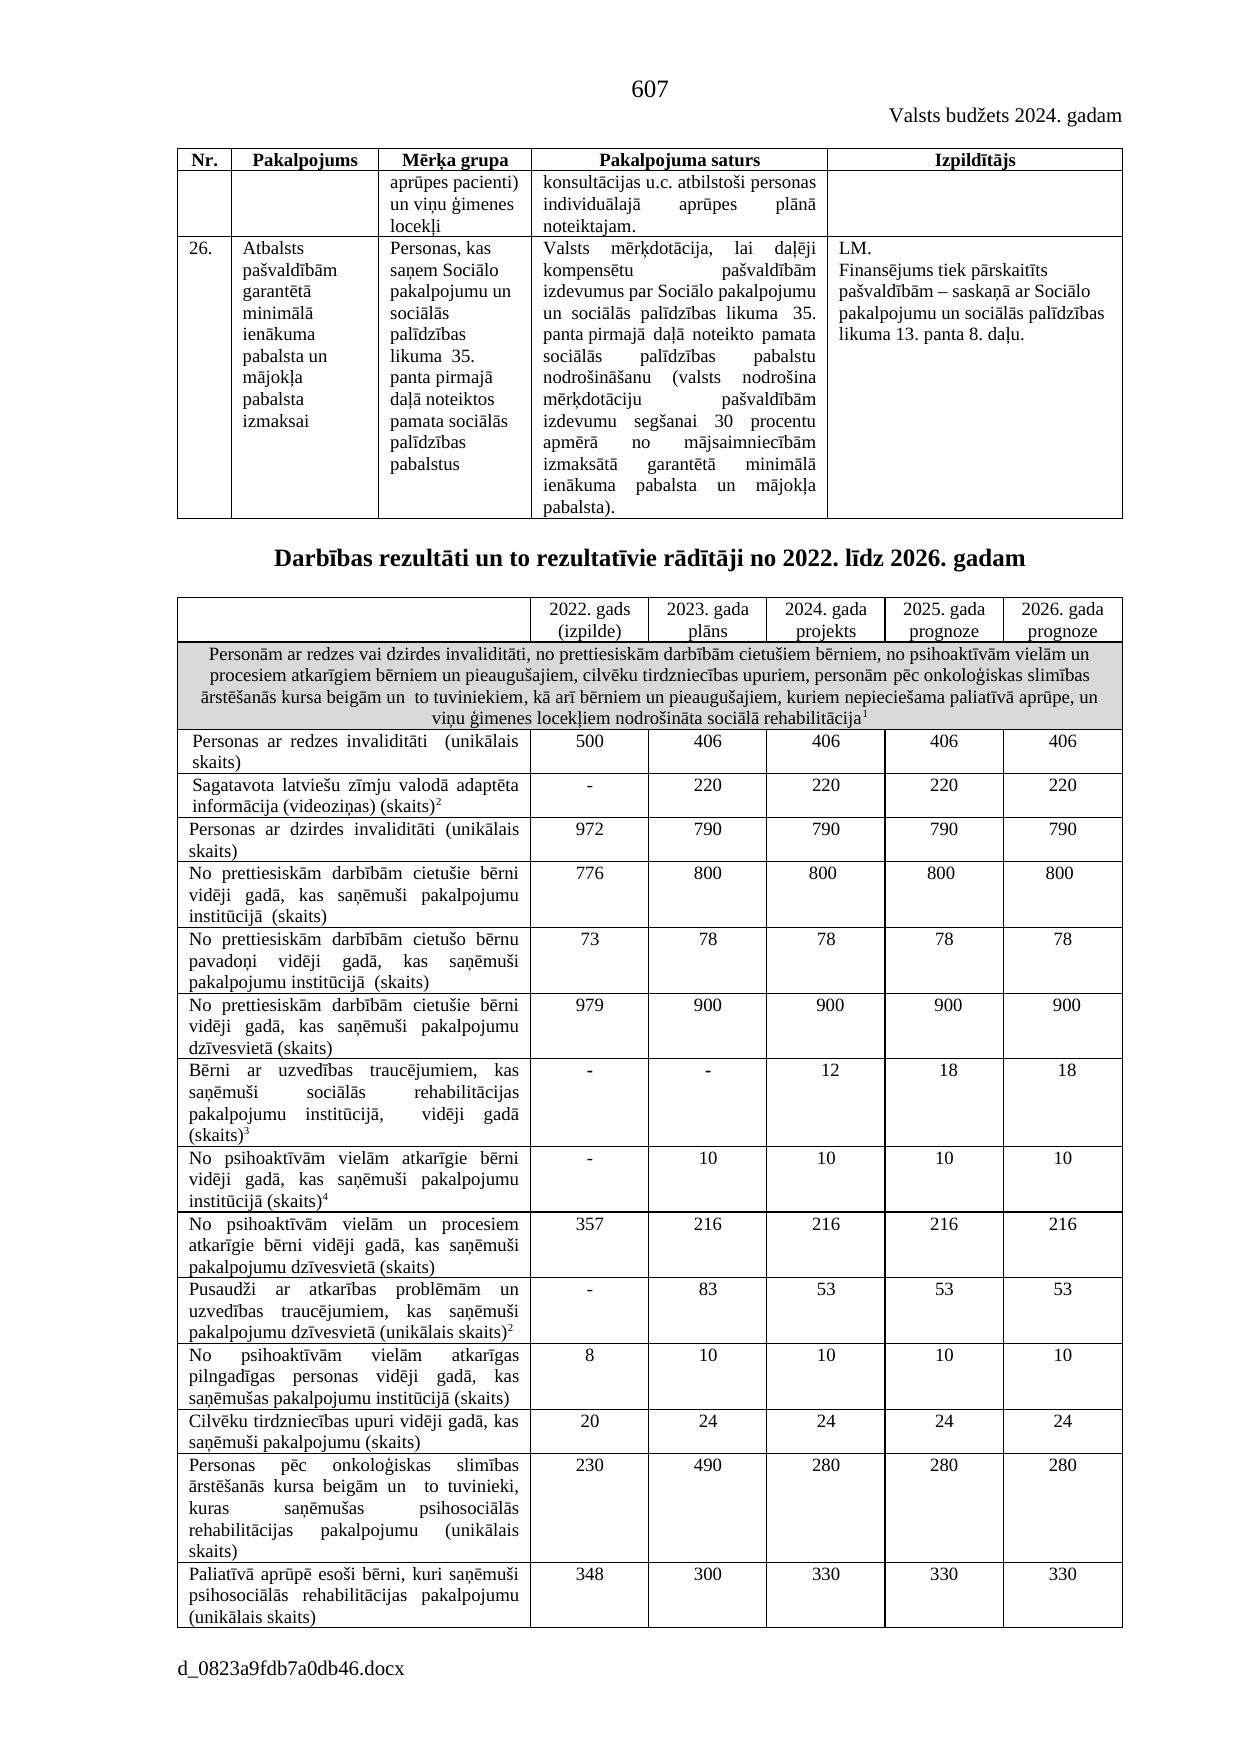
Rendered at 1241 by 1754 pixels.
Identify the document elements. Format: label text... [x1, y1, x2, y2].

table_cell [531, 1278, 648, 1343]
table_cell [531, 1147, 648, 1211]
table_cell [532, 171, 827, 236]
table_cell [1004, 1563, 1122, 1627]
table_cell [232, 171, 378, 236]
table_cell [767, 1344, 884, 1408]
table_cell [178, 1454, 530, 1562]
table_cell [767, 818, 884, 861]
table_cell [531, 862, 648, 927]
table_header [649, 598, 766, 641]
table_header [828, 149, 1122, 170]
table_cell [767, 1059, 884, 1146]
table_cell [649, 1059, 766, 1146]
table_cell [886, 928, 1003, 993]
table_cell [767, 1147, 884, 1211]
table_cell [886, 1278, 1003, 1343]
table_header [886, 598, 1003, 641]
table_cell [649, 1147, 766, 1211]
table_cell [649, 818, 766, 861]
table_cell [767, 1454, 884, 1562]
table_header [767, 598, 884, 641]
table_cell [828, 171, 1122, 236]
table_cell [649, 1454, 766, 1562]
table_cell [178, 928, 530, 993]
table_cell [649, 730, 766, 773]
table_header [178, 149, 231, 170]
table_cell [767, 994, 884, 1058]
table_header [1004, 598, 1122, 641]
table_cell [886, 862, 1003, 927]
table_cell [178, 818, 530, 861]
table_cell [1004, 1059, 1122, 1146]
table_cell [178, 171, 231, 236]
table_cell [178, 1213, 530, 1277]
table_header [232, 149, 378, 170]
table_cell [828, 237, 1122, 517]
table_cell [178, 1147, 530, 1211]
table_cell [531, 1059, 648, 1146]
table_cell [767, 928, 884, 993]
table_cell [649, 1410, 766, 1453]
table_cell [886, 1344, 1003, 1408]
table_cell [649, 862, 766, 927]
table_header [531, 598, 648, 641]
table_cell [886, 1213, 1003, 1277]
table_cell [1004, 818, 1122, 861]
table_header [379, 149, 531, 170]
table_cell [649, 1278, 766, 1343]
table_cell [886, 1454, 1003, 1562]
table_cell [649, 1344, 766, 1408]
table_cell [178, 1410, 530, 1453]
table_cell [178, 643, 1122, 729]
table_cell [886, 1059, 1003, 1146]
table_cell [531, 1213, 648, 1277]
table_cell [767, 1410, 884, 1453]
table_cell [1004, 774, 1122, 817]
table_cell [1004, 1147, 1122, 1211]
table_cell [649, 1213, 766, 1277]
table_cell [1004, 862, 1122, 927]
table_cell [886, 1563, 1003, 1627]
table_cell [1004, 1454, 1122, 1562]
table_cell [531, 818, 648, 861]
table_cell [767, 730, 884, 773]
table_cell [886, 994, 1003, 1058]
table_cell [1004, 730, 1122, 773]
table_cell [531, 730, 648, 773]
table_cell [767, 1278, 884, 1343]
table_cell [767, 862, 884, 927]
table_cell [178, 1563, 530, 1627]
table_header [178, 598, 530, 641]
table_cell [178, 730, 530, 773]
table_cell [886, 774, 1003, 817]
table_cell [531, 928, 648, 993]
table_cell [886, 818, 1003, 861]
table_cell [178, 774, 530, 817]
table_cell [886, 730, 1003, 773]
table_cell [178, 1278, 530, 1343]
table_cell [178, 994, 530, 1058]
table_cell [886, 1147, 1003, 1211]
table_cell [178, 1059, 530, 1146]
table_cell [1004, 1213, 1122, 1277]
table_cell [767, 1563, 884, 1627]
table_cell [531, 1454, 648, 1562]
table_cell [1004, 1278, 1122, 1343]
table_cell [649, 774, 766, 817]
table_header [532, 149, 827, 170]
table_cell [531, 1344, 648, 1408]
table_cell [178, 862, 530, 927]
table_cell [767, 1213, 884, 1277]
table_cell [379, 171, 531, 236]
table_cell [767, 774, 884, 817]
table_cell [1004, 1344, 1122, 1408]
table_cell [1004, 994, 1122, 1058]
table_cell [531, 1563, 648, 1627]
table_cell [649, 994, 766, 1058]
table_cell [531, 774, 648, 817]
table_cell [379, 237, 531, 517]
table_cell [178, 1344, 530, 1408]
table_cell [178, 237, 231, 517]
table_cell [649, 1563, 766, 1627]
text Darbības rezultāti un to rezultatīvie rādītāji no 2022. līdz 2026. gadam [177, 543, 1122, 572]
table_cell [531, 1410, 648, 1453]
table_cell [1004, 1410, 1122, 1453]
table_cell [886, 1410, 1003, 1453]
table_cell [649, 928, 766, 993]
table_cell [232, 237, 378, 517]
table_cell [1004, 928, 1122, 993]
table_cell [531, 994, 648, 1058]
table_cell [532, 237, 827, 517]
